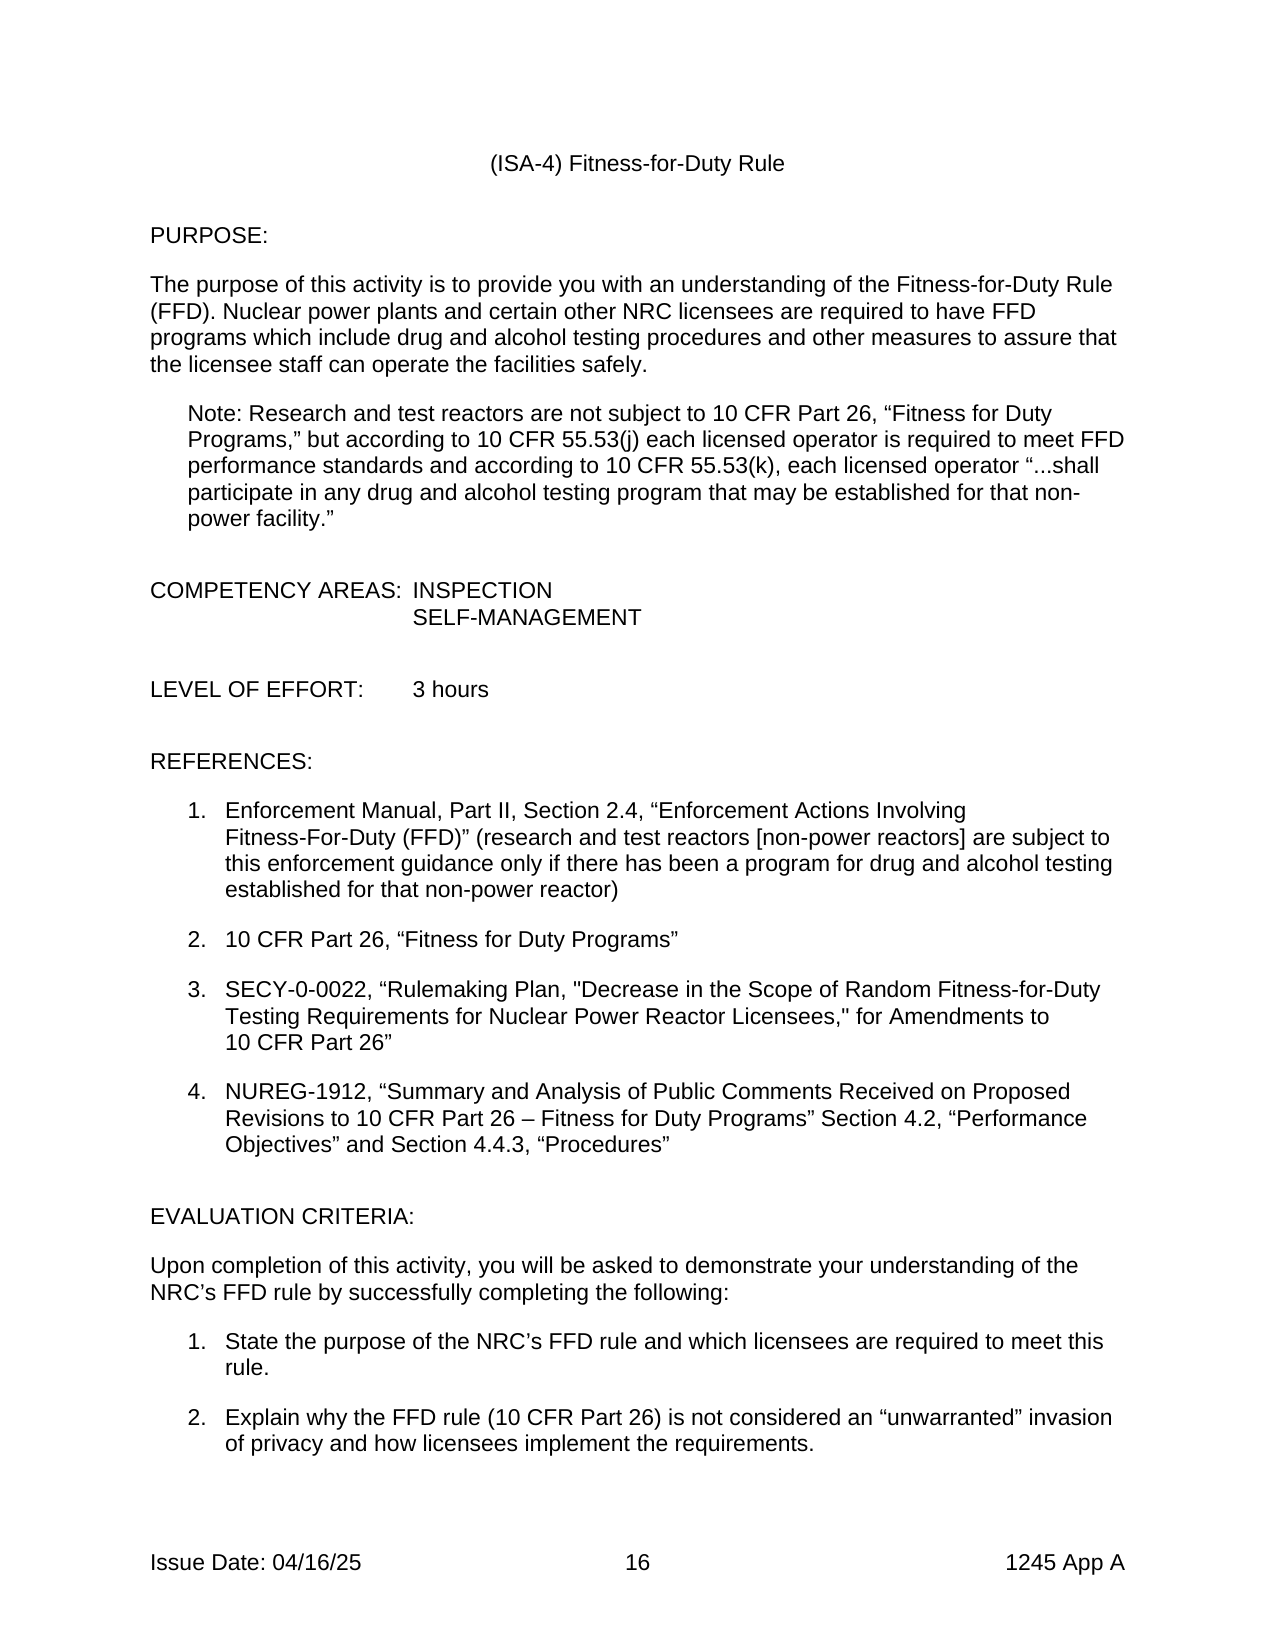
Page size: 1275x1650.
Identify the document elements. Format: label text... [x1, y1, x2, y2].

text Upon completion of this activity, you will be asked to demonstrate your understanding of the NRC’s FFD rule by successfully completing the following: [150, 1252, 1125, 1305]
subtitle PURPOSE: [150, 222, 1125, 248]
subtitle COMPETENCY AREAS: INSPECTION SELF-MANAGEMENT [150, 577, 1125, 630]
text Note: Research and test reactors are not subject to 10 CFR Part 26, “Fitness for Duty Programs,” but according to 10 CFR 55.53(j) each licensed operator is required to meet FFD performance standards and according to 10 CFR 55.53(k), each licensed operator “...shall participate in any drug and alcohol testing program that may be established for that non-power facility.” [187, 400, 1125, 532]
text (ISA-4) Fitness-for-Duty Rule [150, 150, 1125, 176]
subtitle REFERENCES: [150, 748, 1125, 774]
list State the purpose of the NRC’s FFD rule and which licensees are required to meet this rule. [187, 1328, 1125, 1381]
subtitle EVALUATION CRITERIA: [150, 1203, 1125, 1229]
list Explain why the FFD rule (10 CFR Part 26) is not considered an “unwarranted” invasion of privacy and how licensees implement the requirements. [187, 1404, 1125, 1456]
subtitle LEVEL OF EFFORT: 3 hours [150, 676, 1125, 702]
list NUREG-1912, “Summary and Analysis of Public Comments Received on Proposed Revisions to 10 CFR Part 26 – Fitness for Duty Programs” Section 4.2, “Performance Objectives” and Section 4.4.3, “Procedures” [187, 1078, 1125, 1157]
list 10 CFR Part 26, “Fitness for Duty Programs” [187, 926, 1125, 952]
text The purpose of this activity is to provide you with an understanding of the Fitness-for-Duty Rule (FFD). Nuclear power plants and certain other NRC licensees are required to have FFD programs which include drug and alcohol testing procedures and other measures to assure that the licensee staff can operate the facilities safely. [150, 271, 1125, 377]
list Enforcement Manual, Part II, Section 2.4, “Enforcement Actions Involving Fitness-For-Duty (FFD)” (research and test reactors [non-power reactors] are subject to this enforcement guidance only if there has been a program for drug and alcohol testing established for that non-power reactor) [187, 797, 1125, 903]
list SECY‑0-0022, “Rulemaking Plan, "Decrease in the Scope of Random Fitness-for-Duty Testing Requirements for Nuclear Power Reactor Licensees," for Amendments to 10 CFR Part 26” [187, 975, 1125, 1055]
